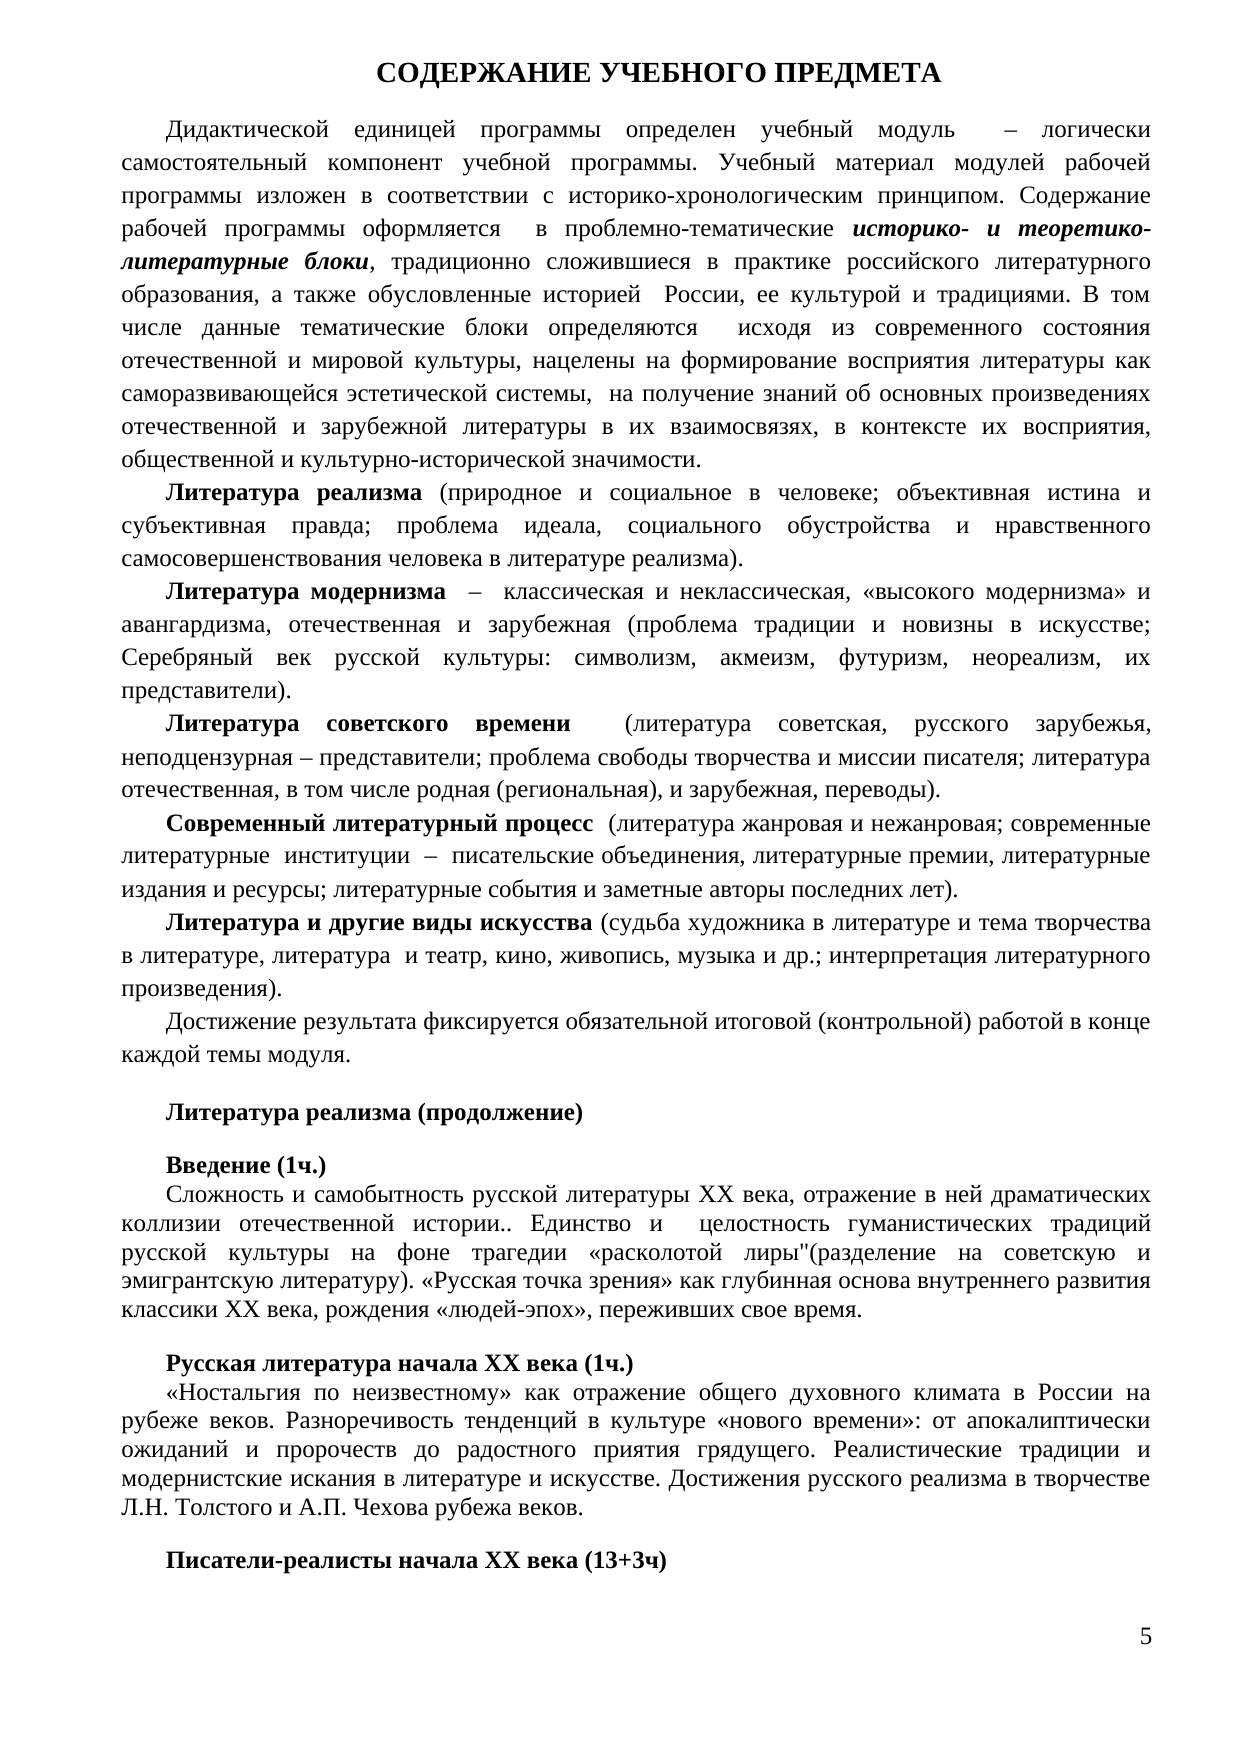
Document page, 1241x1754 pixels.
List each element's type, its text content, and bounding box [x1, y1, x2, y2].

text Достижение результата фиксируется обязательной итоговой (контрольной) работой в конце каждой темы модуля. [121, 1006, 1152, 1067]
text Сложность и самобытность русской литературы XX века, отражение в ней драматических коллизии отечественной истории.. Единство и целостность гуманистических традиций русской культуры на фоне трагедии «расколотой лиры"(разделение на советскую и эмигрантскую литературу). «Русская точка зрения» как глубинная основа внутреннего развития классики XX века, рождения «людей-эпох», переживших свое время. [121, 1179, 1152, 1323]
text Литература модернизма – классическая и неклассическая, «высокого модернизма» и авангардизма, отечественная и зарубежная (проблема традиции и новизны в искусстве; Серебряный век русской культуры: символизм, акмеизм, футуризм, неореализм, их представители). [121, 576, 1152, 704]
text Содержание учебного предмета [121, 56, 1152, 89]
text «Ностальгия по неизвестному» как отражение общего духовного климата в России на рубеже веков. Разноречивость тенденций в культуре «нового времени»: от апокалиптически ожиданий и пророчеств до радостного приятия грядущего. Реалистические традиции и модернистские искания в литературе и искусстве. Достижения русского реализма в творчестве Л.Н. Толстого и А.П. Чехова рубежа веков. [121, 1377, 1152, 1521]
text Литература и другие виды искусства (судьба художника в литературе и тема творчества в литературе, литература и театр, кино, живопись, музыка и др.; интерпретация литературного произведения). [121, 907, 1152, 1001]
text Литература советского времени (литература советская, русского зарубежья, неподцензурная – представители; проблема свободы творчества и миссии писателя; литература отечественная, в том числе родная (региональная), и зарубежная, переводы). [121, 708, 1152, 803]
text Литература реализма (природное и социальное в человеке; объективная истина и субъективная правда; проблема идеала, социального обустройства и нравственного самосовершенствования человека в литературе реализма). [121, 477, 1152, 572]
text Русская литература начала XX века (1ч.) [121, 1348, 1152, 1377]
text Писатели-реалисты начала XX века (13+3ч) [121, 1546, 1152, 1574]
text Введение (1ч.) [121, 1151, 1152, 1179]
text Дидактической единицей программы определен учебный модуль – логически самостоятельный компонент учебной программы. Учебный материал модулей рабочей программы изложен в соответствии с историко-хронологическим принципом. Содержание рабочей программы оформляется в проблемно-тематические историко- и теоретико-литературные блоки, традиционно сложившиеся в практике российского литературного образования, а также обусловленные историей России, ее культурой и традициями. В том числе данные тематические блоки определяются исходя из современного состояния отечественной и мировой культуры, нацелены на формирование восприятия литературы как саморазвивающейся эстетической системы, на получение знаний об основных произведениях отечественной и зарубежной литературы в их взаимосвязях, в контексте их восприятия, общественной и культурно-исторической значимости. [121, 114, 1152, 473]
text Литература реализма (продолжение) [121, 1097, 1152, 1126]
text Современный литературный процесс (литература жанровая и нежанровая; современные литературные институции – писательские объединения, литературные премии, литературные издания и ресурсы; литературные события и заметные авторы последних лет). [121, 808, 1152, 902]
